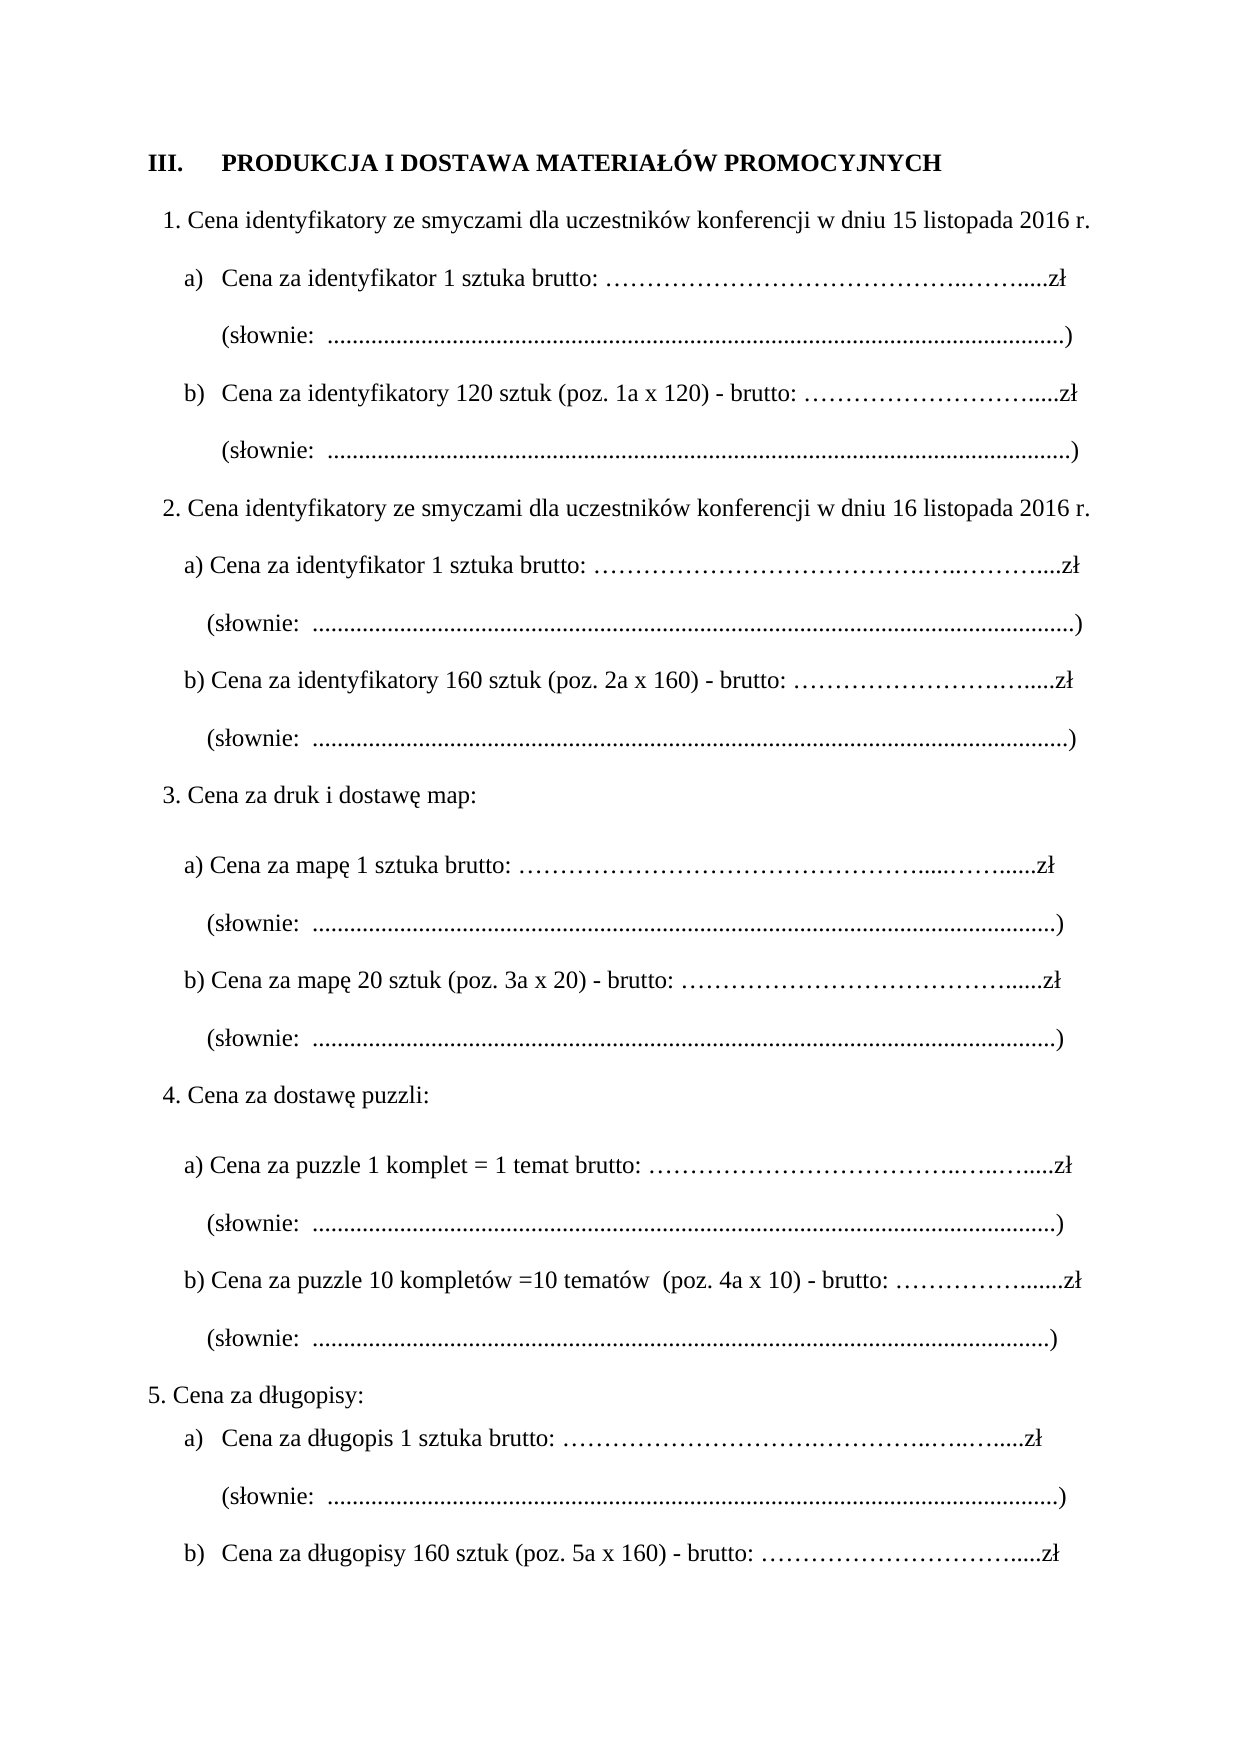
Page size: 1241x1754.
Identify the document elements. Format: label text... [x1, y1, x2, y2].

text (słownie: ......................................................................................................................) [207, 1323, 1093, 1351]
text (słownie: ......................................................................................................................) [221, 320, 1093, 349]
list PRODUKCJA I DOSTAWA MATERIAŁÓW PROMOCYJNYCH [148, 148, 1093, 176]
list Cena za identyfikatory 120 sztuk (poz. 1a x 120) - brutto: ……………………….....zł [184, 378, 1093, 406]
text a) Cena za mapę 1 sztuka brutto: ………………………………………….....……......zł [184, 850, 1093, 879]
text (słownie: ..........................................................................................................................) [207, 608, 1093, 636]
text 3. Cena za druk i dostawę map: [162, 780, 1093, 809]
list Cena za długopisy 160 sztuk (poz. 5a x 160) - brutto: ………………………….....zł [184, 1538, 1093, 1567]
text b) Cena za puzzle 10 kompletów =10 tematów (poz. 4a x 10) - brutto: …………….......zł [184, 1265, 1093, 1294]
text (słownie: .......................................................................................................................) [221, 435, 1093, 464]
text (słownie: .......................................................................................................................) [207, 908, 1093, 936]
text 1. Cena identyfikatory ze smyczami dla uczestników konferencji w dniu 15 listopada 2016 r. [162, 205, 1093, 234]
text (słownie: .......................................................................................................................) [207, 1208, 1093, 1236]
list 5. Cena za długopisy: [148, 1380, 1093, 1409]
text b) Cena za mapę 20 sztuk (poz. 3a x 20) - brutto: …………………………………......zł [184, 965, 1093, 994]
text 4. Cena za dostawę puzzli: [162, 1080, 1093, 1109]
text a) Cena za puzzle 1 komplet = 1 temat brutto: ………………………………..…..….....zł [184, 1150, 1093, 1179]
text (słownie: .........................................................................................................................) [207, 723, 1093, 751]
text (słownie: .......................................................................................................................) [207, 1023, 1093, 1051]
text a) Cena za identyfikator 1 sztuka brutto: ………………………………….…..………....zł [184, 550, 1093, 579]
list Cena za długopis 1 sztuka brutto: ………………………….…………..…..….....zł [184, 1423, 1093, 1452]
text 2. Cena identyfikatory ze smyczami dla uczestników konferencji w dniu 16 listopada 2016 r. [162, 493, 1093, 521]
list Cena za identyfikator 1 sztuka brutto: ……………………………………..…….....zł [184, 263, 1093, 291]
text b) Cena za identyfikatory 160 sztuk (poz. 2a x 160) - brutto: …………………….….....zł [184, 665, 1093, 694]
text (słownie: .....................................................................................................................) [221, 1481, 1093, 1509]
